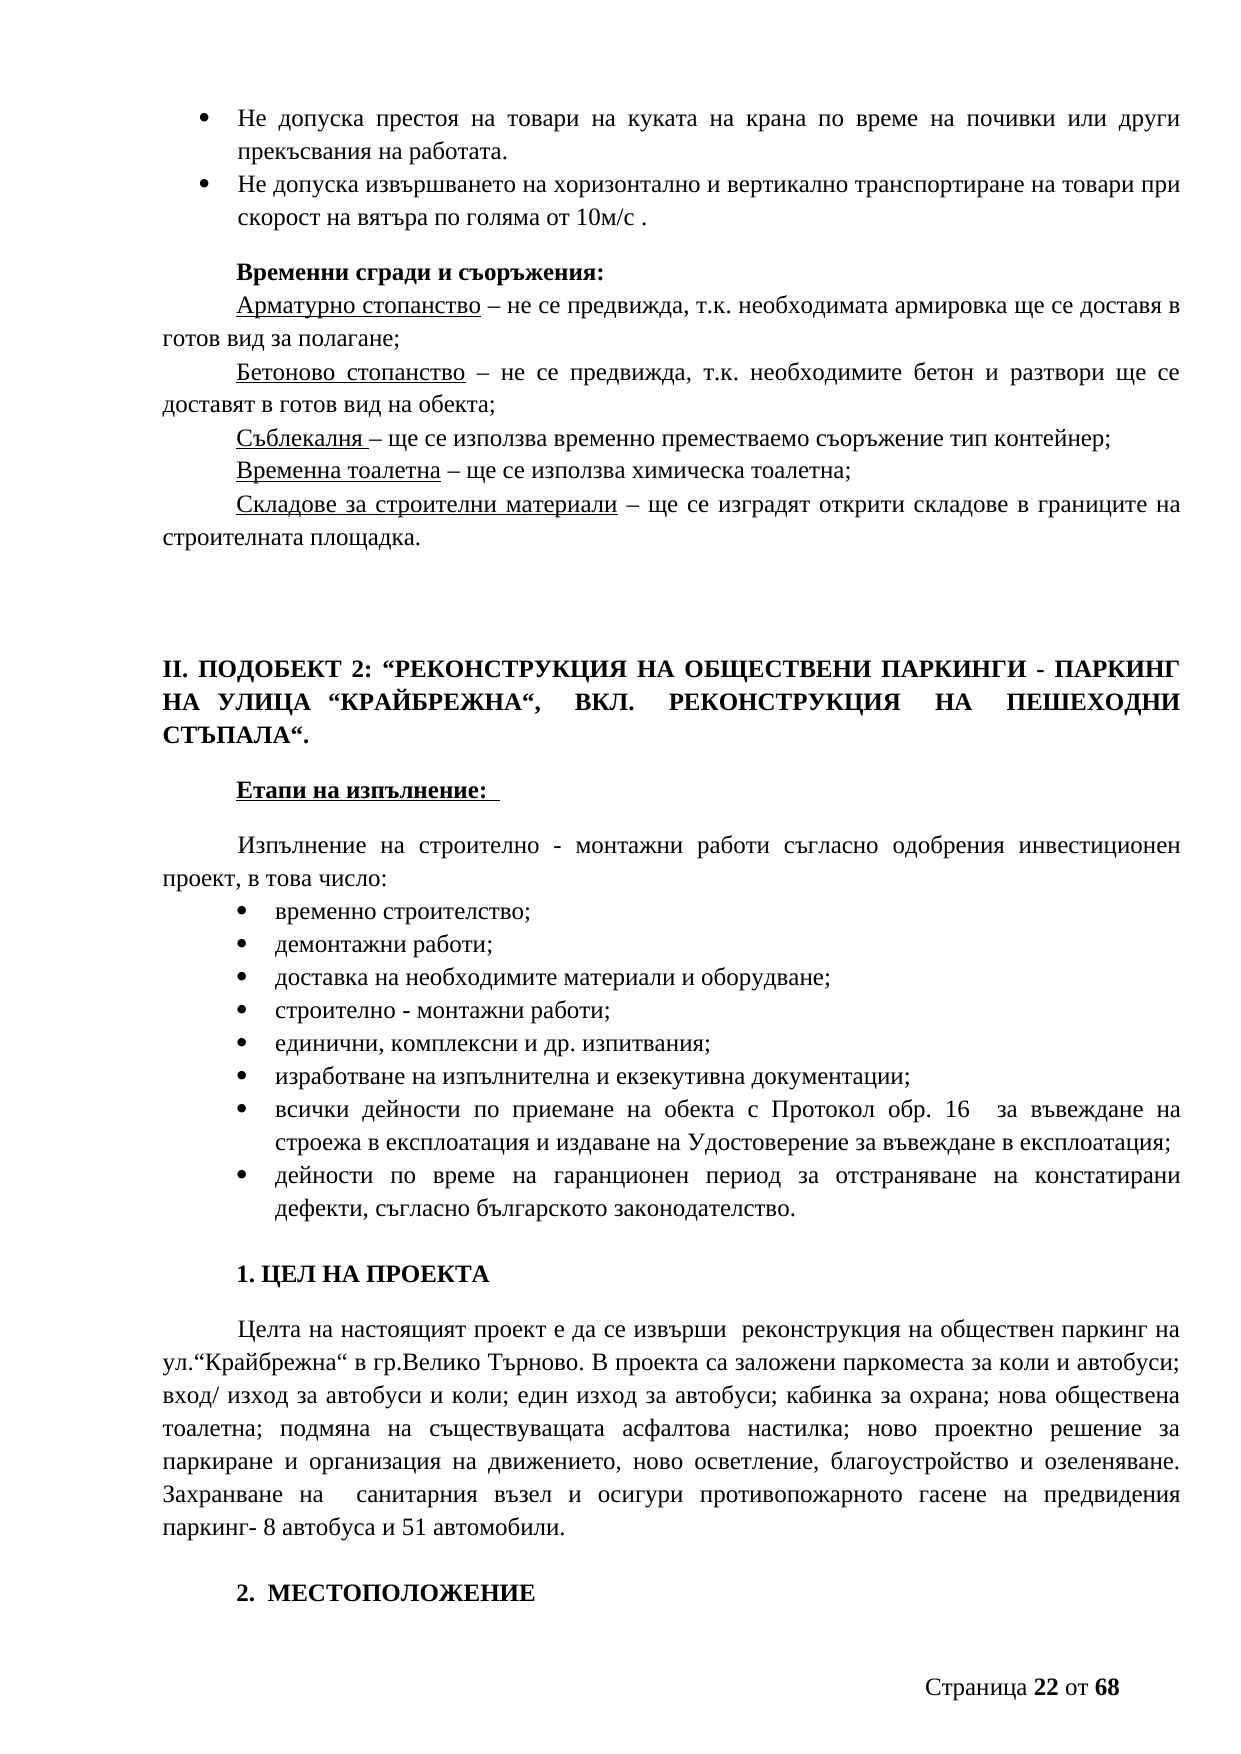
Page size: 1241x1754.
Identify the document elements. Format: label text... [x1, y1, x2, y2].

text Временни сгради и съоръжения: [162, 257, 1181, 286]
list доставка на необходимите материали и оборудване; [237, 962, 1181, 991]
text 2. МЕСТОПОЛОЖЕНИЕ [162, 1578, 1181, 1607]
text 1. ЦЕЛ НА ПРОЕКТА [162, 1259, 1181, 1288]
list изработване на изпълнителна и екзекутивна документации; [237, 1061, 1181, 1089]
list временно строителство; [237, 896, 1181, 924]
list единични, комплексни и др. изпитвания; [237, 1028, 1181, 1057]
text ІІ. ПОДОБЕКТ 2: “РЕКОНСТРУКЦИЯ НА ОБЩЕСТВЕНИ ПАРКИНГИ - ПАРКИНГ НА УЛИЦА “КРАЙБРЕЖНА“, ВКЛ. РЕКОНСТРУКЦИЯ НА ПЕШЕХОДНИ СТЪПАЛА“. [162, 654, 1181, 748]
text Арматурно стопанство – не се предвижда, т.к. необходимата армировка ще се доставя в готов вид за полагане; [162, 291, 1181, 352]
text Бетоново стопанство – не се предвижда, т.к. необходимите бетон и разтвори ще се доставят в готов вид на обекта; [162, 357, 1181, 418]
list Не допуска извършването на хоризонтално и вертикално транспортиране на товари при скорост на вятъра по голяма от 10м/с . [200, 169, 1181, 231]
text Складове за строителни материали – ще се изградят открити складове в границите на строителната площадка. [162, 489, 1181, 550]
text Изпълнение на строително - монтажни работи съгласно одобрения инвестиционен проект, в това число: [162, 830, 1181, 891]
list дейности по време на гаранционен период за отстраняване на констатирани дефекти, съгласно българското законодателство. [237, 1160, 1181, 1222]
list Не допуска престоя на товари на куката на крана по време на почивки или други прекъсвания на работата. [200, 103, 1181, 165]
text Временна тоалетна – ще се използва химическа тоалетна; [162, 456, 1181, 484]
list демонтажни работи; [237, 929, 1181, 957]
text Целта на настоящият проект е да се извърши реконструкция на обществен паркинг на ул.“Крайбрежна“ в гр.Велико Търново. В проекта са заложени паркоместа за коли и автобуси; вход/ изход за автобуси и коли; един изход за автобуси; кабинка за охрана; нова обществена тоалетна; подмяна на съществуващата асфалтова настилка; ново проектно решение за паркиране и организация на движението, ново осветление, благоустройство и озеленяване. Захранване на санитарния възел и осигури противопожарното гасене на предвидения паркинг- 8 автобуса и 51 автомобили. [162, 1314, 1181, 1541]
list всички дейности по приемане на обекта с Протокол обр. 16 за въвеждане на строежа в експлоатация и издаване на Удостоверение за въвеждане в експлоатация; [237, 1094, 1181, 1156]
list строително - монтажни работи; [237, 995, 1181, 1023]
text Етапи на изпълнение: [162, 775, 1181, 803]
text Съблекалня – ще се използва временно преместваемо съоръжение тип контейнер; [162, 423, 1181, 451]
